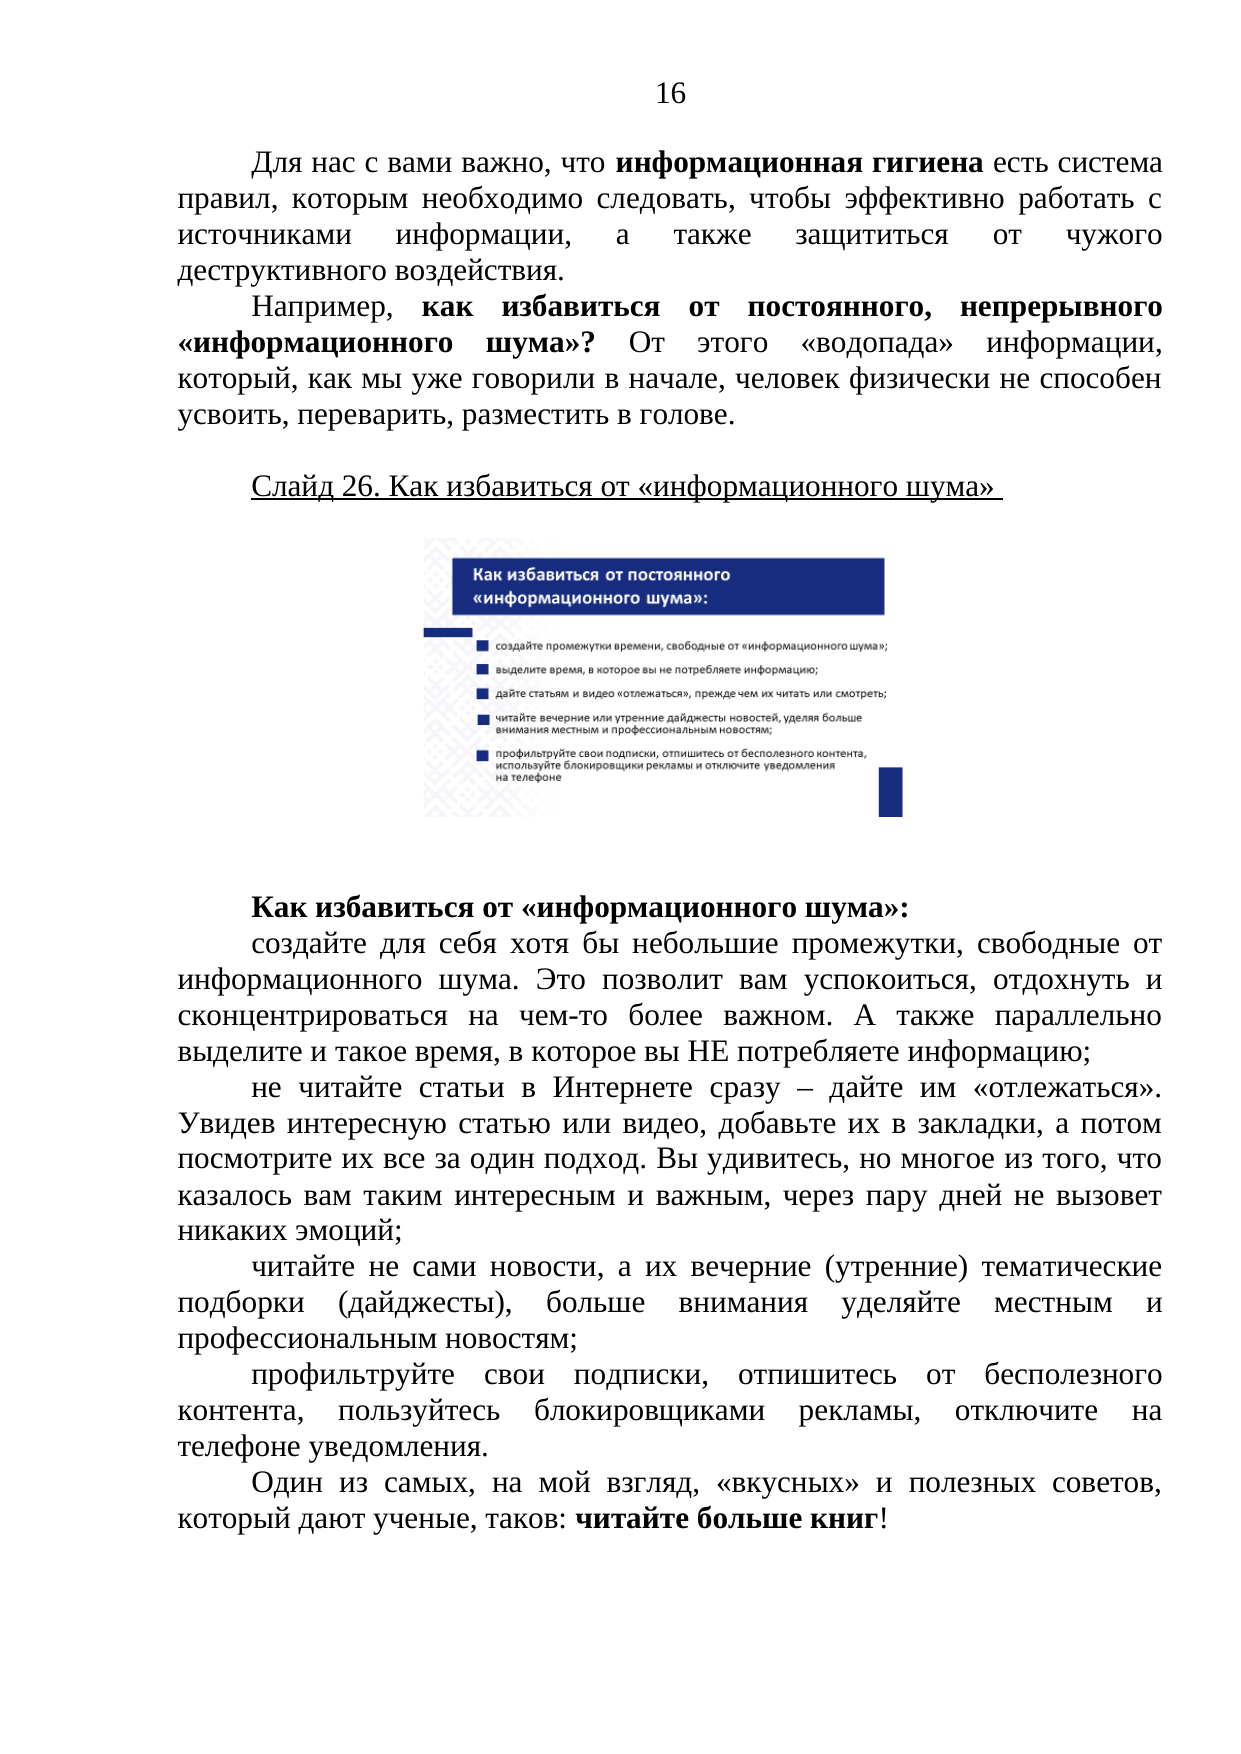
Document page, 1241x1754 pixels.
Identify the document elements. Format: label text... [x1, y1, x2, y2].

text не читайте статьи в Интернете сразу – дайте им «отлежаться». Увидев интересную статью или видео, добавьте их в закладки, а потом посмотрите их все за один подход. Вы удивитесь, но многое из того, что казалось вам таким интересным и важным, через пару дней не вызовет никаких эмоций; [177, 1068, 1163, 1248]
text читайте не сами новости, а их вечерние (утренние) тематические подборки (дайджесты), больше внимания уделяйте местным и профессиональным новостям; [177, 1248, 1163, 1355]
text Слайд 26. Как избавиться от «информационного шума» [177, 467, 1163, 503]
text Как избавиться от «информационного шума»: [177, 888, 1163, 924]
text создайте для себя хотя бы небольшие промежутки, свободные от информационного шума. Это позволит вам успокоиться, отдохнуть и сконцентрироваться на чем-то более важном. А также параллельно выделите и такое время, в которое вы НЕ потребляете информацию; [177, 924, 1163, 1068]
text Например, как избавиться от постоянного, непрерывного «информационного шума»? От этого «водопада» информации, который, как мы уже говорили в начале, человек физически не способен усвоить, переварить, разместить в голове. [177, 287, 1163, 431]
text профильтруйте свои подписки, отпишитесь от бесполезного контента, пользуйтесь блокировщиками рекламы, отключите на телефоне уведомления. [177, 1355, 1163, 1463]
picture [423, 538, 918, 817]
text Один из самых, на мой взгляд, «вкусных» и полезных советов, который дают ученые, таков: читайте больше книг! [177, 1463, 1163, 1535]
text Для нас с вами важно, что информационная гигиена есть система правил, которым необходимо следовать, чтобы эффективно работать с источниками информации, а также защититься от чужого деструктивного воздействия. [177, 143, 1163, 287]
